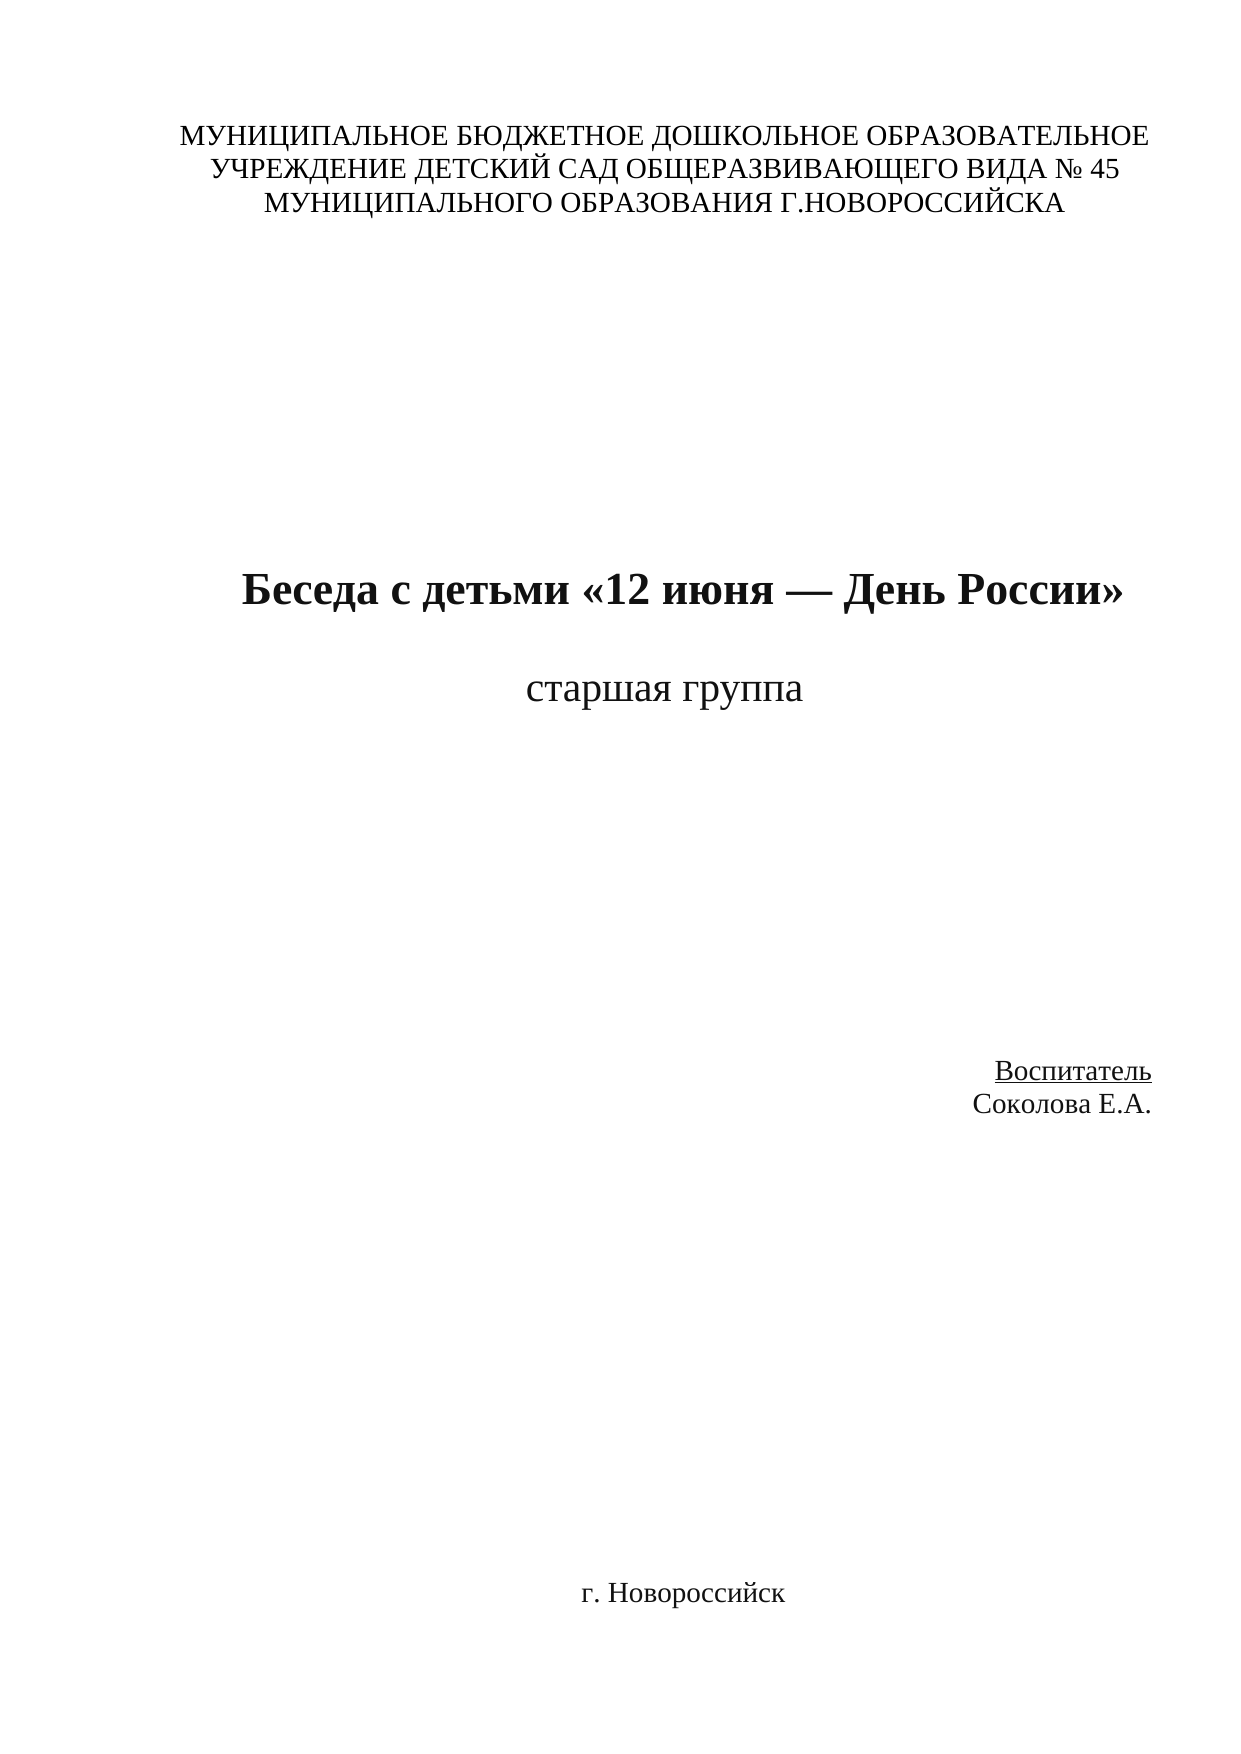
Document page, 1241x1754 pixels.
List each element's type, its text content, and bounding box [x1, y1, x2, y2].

text Соколова Е.А. [177, 1086, 1152, 1120]
text МУНИЦИПАЛЬНОЕ БЮДЖЕТНОЕ ДОШКОЛЬНОЕ ОБРАЗОВАТЕЛЬНОЕ УЧРЕЖДЕНИЕ ДЕТСКИЙ САД ОБЩЕРАЗВИВАЮЩЕГО ВИДА № 45 МУНИЦИПАЛЬНОГО ОБРАЗОВАНИЯ Г.НОВОРОССИЙСКА [177, 118, 1152, 219]
text г. Новороссийск [177, 1576, 1152, 1609]
text Воспитатель [177, 1053, 1152, 1086]
text Беседа с детьми «12 июня — День России» [177, 561, 1152, 614]
text старшая группа [177, 662, 1152, 710]
